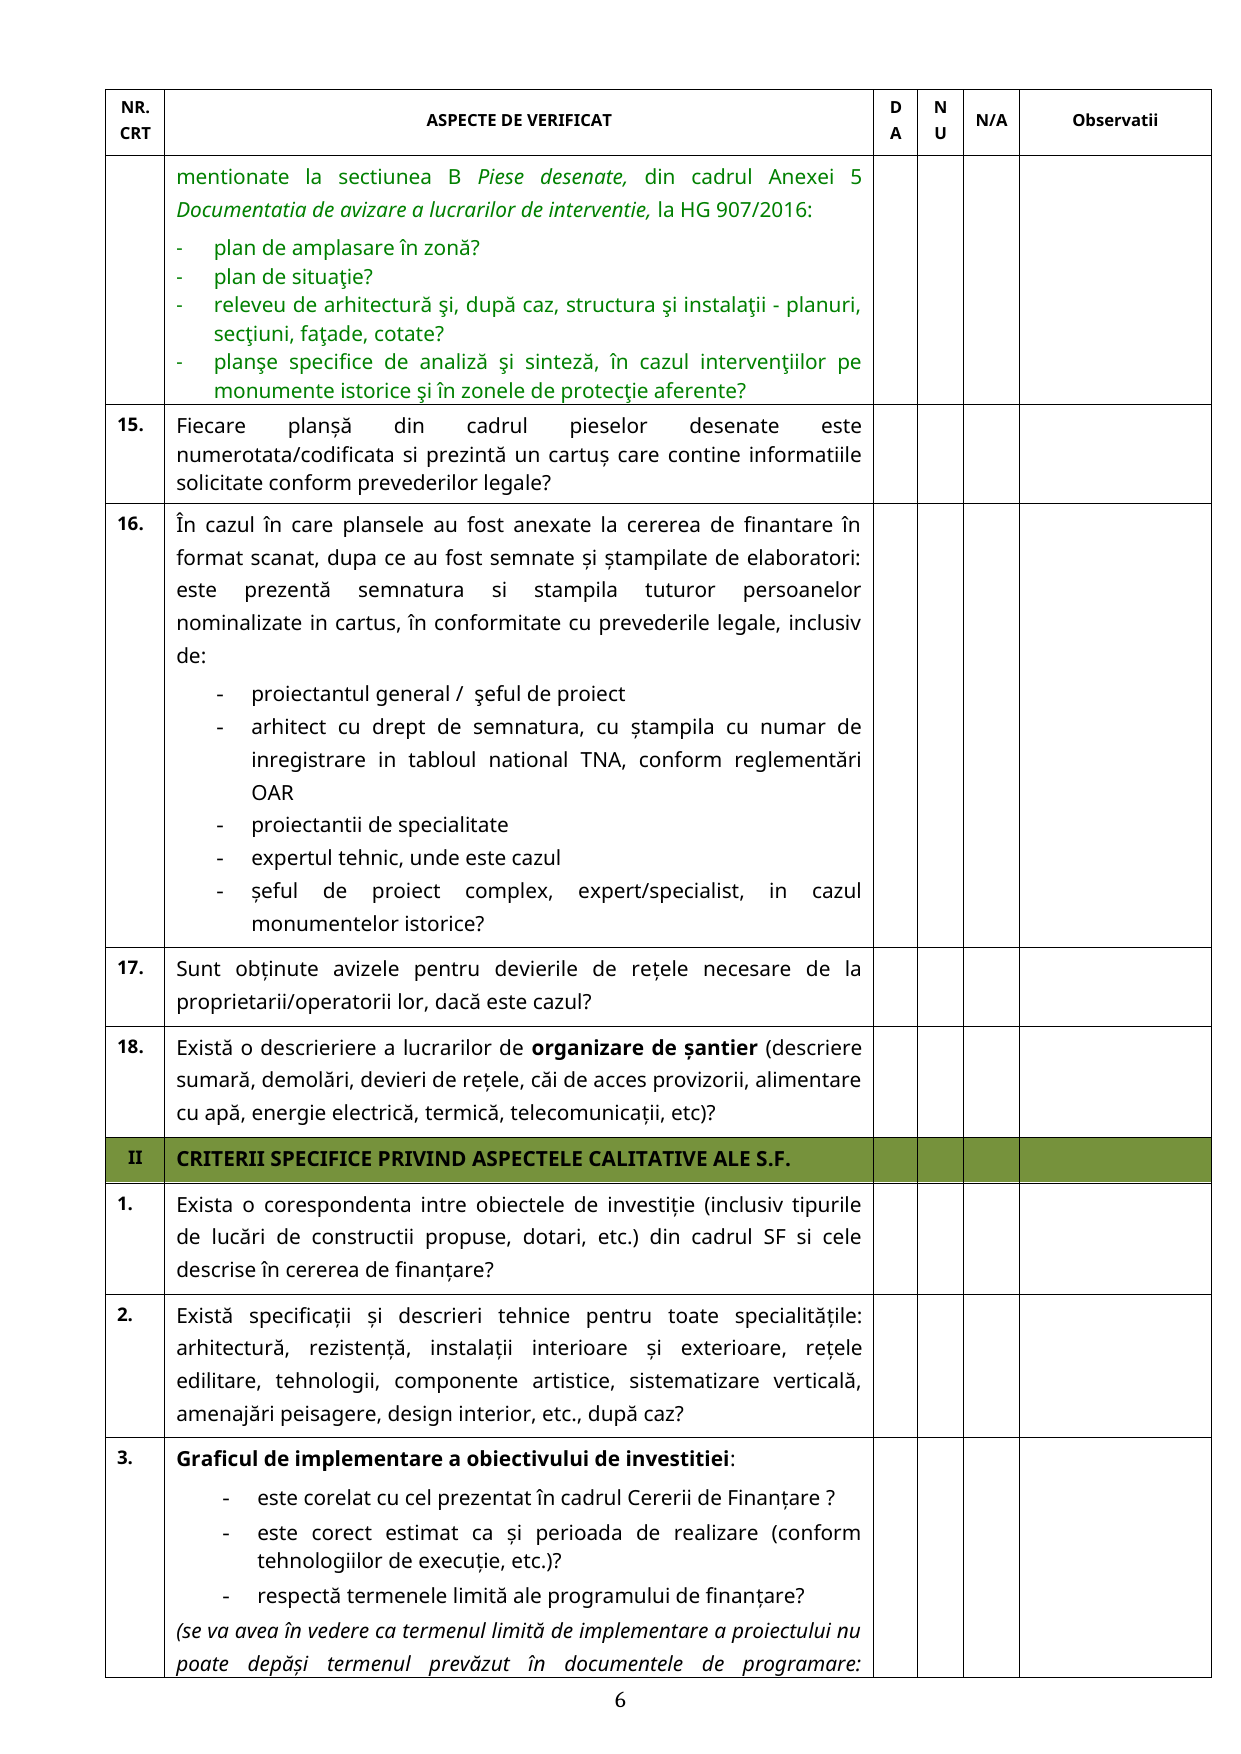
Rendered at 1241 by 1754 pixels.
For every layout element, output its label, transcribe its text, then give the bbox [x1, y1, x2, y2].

table_cell [1020, 504, 1211, 947]
table_header ASPECTE DE VERIFICAT [165, 90, 873, 155]
table_header NU [918, 90, 963, 155]
table_cell În cazul în care plansele au fost anexate la cererea de finantare în format scanat, dupa ce au fost semnate și ștampilate de elaboratori: este prezentă semnatura si stampila tuturor persoanelor nominalizate in cartus, în conformitate cu prevederile legale, inclusiv de: proiectantul general / şeful de proiect arhitect cu drept de semnatura, cu ștampila cu numar de inregistrare in tabloul national TNA, conform reglementări OAR proiectantii de specialitate expertul tehnic, unde este cazul șeful de proiect complex, expert/specialist, in cazul monumentelor istorice? [165, 504, 873, 947]
table_cell [918, 1138, 963, 1182]
table_cell [918, 405, 963, 503]
table_cell [1020, 405, 1211, 503]
table_cell [106, 1027, 164, 1137]
table_cell [918, 1027, 963, 1137]
table_cell [964, 156, 1019, 404]
table_cell [874, 1138, 917, 1182]
table_cell [964, 1138, 1019, 1182]
table_cell [964, 948, 1019, 1026]
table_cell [165, 1438, 873, 1677]
table_cell Exista o corespondenta intre obiectele de investiţie (inclusiv tipurile de lucări de constructii propuse, dotari, etc.) din cadrul SF si cele descrise în cererea de finanțare? [165, 1184, 873, 1293]
table_cell [874, 1184, 917, 1293]
table_header Observatii [1020, 90, 1211, 155]
table_cell Există o descrieriere a lucrarilor de organizare de şantier (descriere sumară, demolări, devieri de rețele, căi de acces provizorii, alimentare cu apă, energie electrică, termică, telecomunicații, etc)? [165, 1027, 873, 1137]
table_cell Sunt obținute avizele pentru devierile de rețele necesare de la proprietarii/operatorii lor, dacă este cazul? [165, 948, 873, 1026]
table_cell [1020, 1027, 1211, 1137]
table_cell [106, 156, 164, 404]
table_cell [165, 156, 873, 404]
table_cell [106, 405, 164, 503]
table_cell [918, 948, 963, 1026]
table_cell [874, 1438, 917, 1677]
table_cell [874, 1027, 917, 1137]
table_cell [964, 1295, 1019, 1437]
table_cell [874, 156, 917, 404]
table_cell [964, 1438, 1019, 1677]
table_cell [106, 948, 164, 1026]
table_cell [964, 504, 1019, 947]
table_cell [1020, 1138, 1211, 1182]
table_cell II [106, 1138, 164, 1182]
table_header N/A [964, 90, 1019, 155]
table_header NR. CRT [106, 90, 164, 155]
table_header DA [874, 90, 917, 155]
table_cell [1020, 948, 1211, 1026]
table_cell [918, 1295, 963, 1437]
table_cell [874, 1295, 917, 1437]
table_cell Există specificaţii şi descrieri tehnice pentru toate specialitățile: arhitectură, rezistență, instalații interioare şi exterioare, rețele edilitare, tehnologii, componente artistice, sistematizare verticală, amenajări peisagere, design interior, etc., după caz? [165, 1295, 873, 1437]
table_cell [874, 405, 917, 503]
table_cell [106, 1295, 164, 1437]
table_cell [918, 504, 963, 947]
table_cell [874, 504, 917, 947]
table_cell [964, 405, 1019, 503]
table_cell [106, 1438, 164, 1677]
table_cell [106, 1184, 164, 1293]
table_cell CRITERII SPECIFICE PRIVIND ASPECTELE CALITATIVE ALE S.F. [165, 1138, 873, 1182]
table_cell [918, 1438, 963, 1677]
table_cell [874, 948, 917, 1026]
table_cell [1020, 156, 1211, 404]
table_cell [918, 156, 963, 404]
table_cell [918, 1184, 963, 1293]
table_cell [964, 1184, 1019, 1293]
table_cell [106, 504, 164, 947]
table_cell [1020, 1184, 1211, 1293]
table_cell [964, 1027, 1019, 1137]
table_cell [1020, 1438, 1211, 1677]
table_cell [1020, 1295, 1211, 1437]
table_cell Fiecare planşă din cadrul pieselor desenate este numerotata/codificata si prezintă un cartuş care contine informatiile solicitate conform prevederilor legale? [165, 405, 873, 503]
